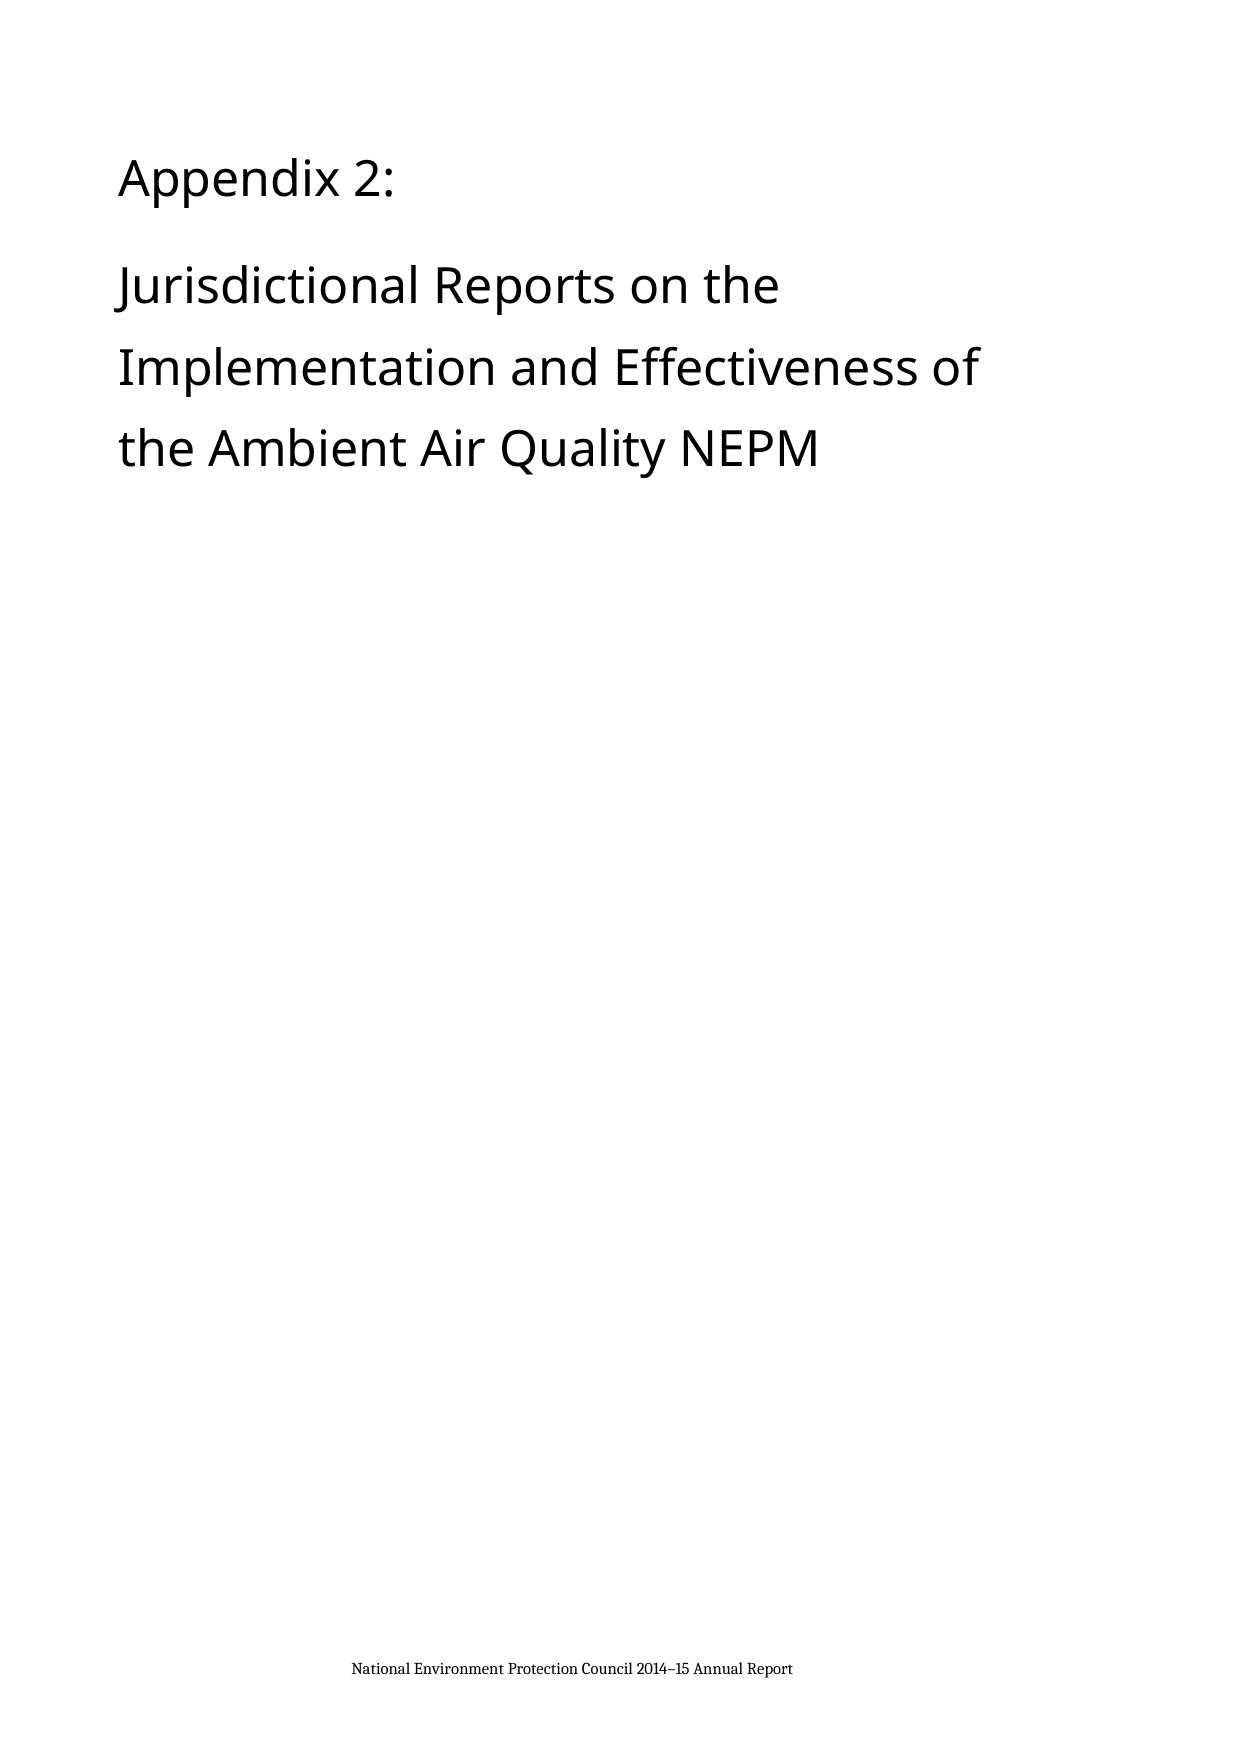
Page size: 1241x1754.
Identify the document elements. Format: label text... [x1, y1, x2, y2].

subtitle Jurisdictional Reports on the Implementation and Effectiveness of the Ambient Air Quality NEPM [118, 250, 1064, 481]
subtitle Appendix 2: [118, 143, 1064, 211]
